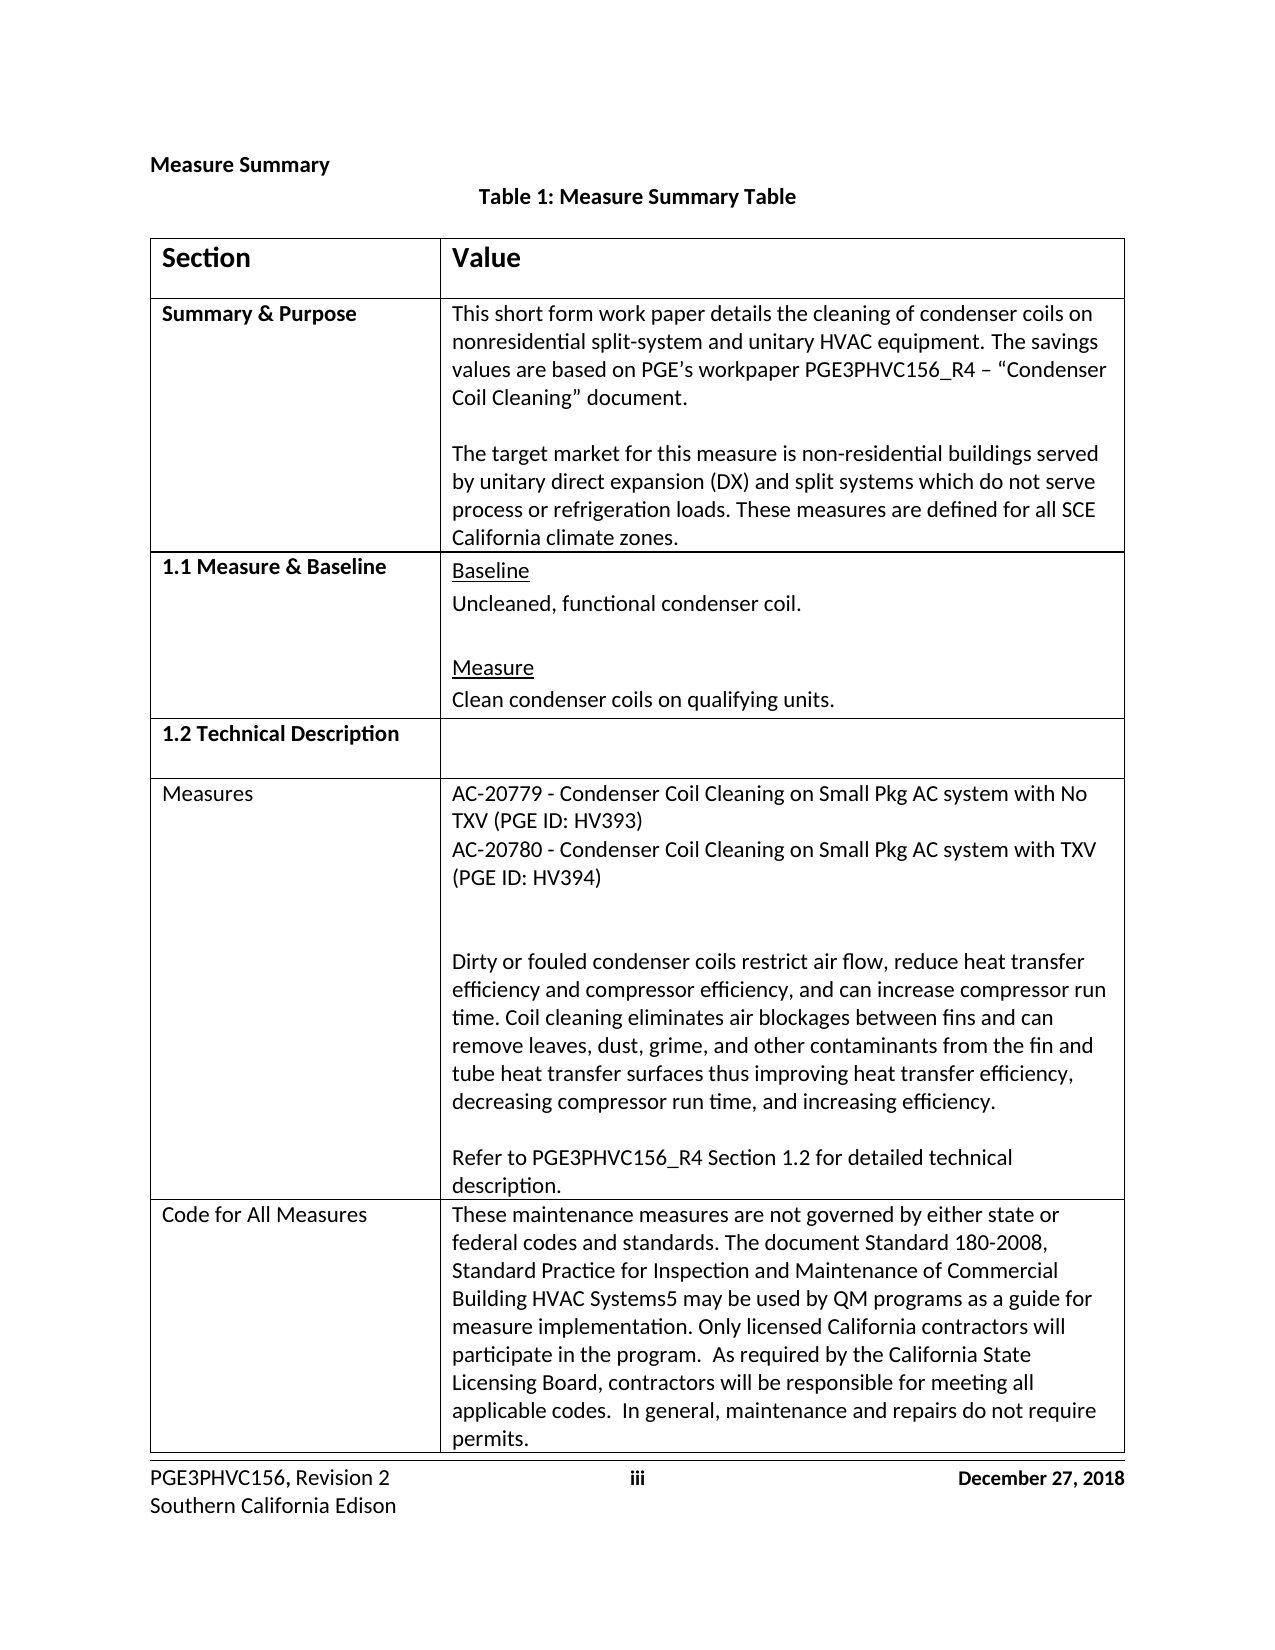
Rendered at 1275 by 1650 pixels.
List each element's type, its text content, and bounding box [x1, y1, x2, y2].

table_cell Measures [151, 779, 440, 1199]
table_header Value [441, 239, 1124, 298]
table_cell Summary & Purpose [151, 299, 440, 551]
table_cell [441, 719, 1124, 778]
table_cell AC-20779 - Condenser Coil Cleaning on Small Pkg AC system with No TXV (PGE ID: HV393) AC-20780 - Condenser Coil Cleaning on Small Pkg AC system with TXV (PGE ID: HV394) Dirty or fouled condenser coils restrict air flow, reduce heat transfer efficiency and compressor efficiency, and can increase compressor run time. Coil cleaning eliminates air blockages between fins and can remove leaves, dust, grime, and other contaminants from the fin and tube heat transfer surfaces thus improving heat transfer efficiency, decreasing compressor run time, and increasing efficiency. Refer to PGE3PHVC156_R4 Section 1.2 for detailed technical description. [441, 779, 1124, 1199]
table_header Section [151, 239, 440, 298]
text Table 1: Measure Summary Table [150, 182, 1125, 210]
table_cell 1.2 Technical Description [151, 719, 440, 778]
table_cell These maintenance measures are not governed by either state or federal codes and standards. The document Standard 180-2008, Standard Practice for Inspection and Maintenance of Commercial Building HVAC Systems5 may be used by QM programs as a guide for measure implementation. Only licensed California contractors will participate in the program. As required by the California State Licensing Board, contractors will be responsible for meeting all applicable codes. In general, maintenance and repairs do not require permits. [441, 1200, 1124, 1452]
table_cell 1.1 Measure & Baseline [151, 553, 440, 718]
table_cell This short form work paper details the cleaning of condenser coils on nonresidential split-system and unitary HVAC equipment. The savings values are based on PGE’s workpaper PGE3PHVC156_R4 – “Condenser Coil Cleaning” document. The target market for this measure is non-residential buildings served by unitary direct expansion (DX) and split systems which do not serve process or refrigeration loads. These measures are defined for all SCE California climate zones. [441, 299, 1124, 551]
text Measure Summary [150, 150, 1125, 178]
table_cell Baseline Uncleaned, functional condenser coil. Measure Clean condenser coils on qualifying units. [441, 553, 1124, 718]
table_cell Code for All Measures [151, 1200, 440, 1452]
